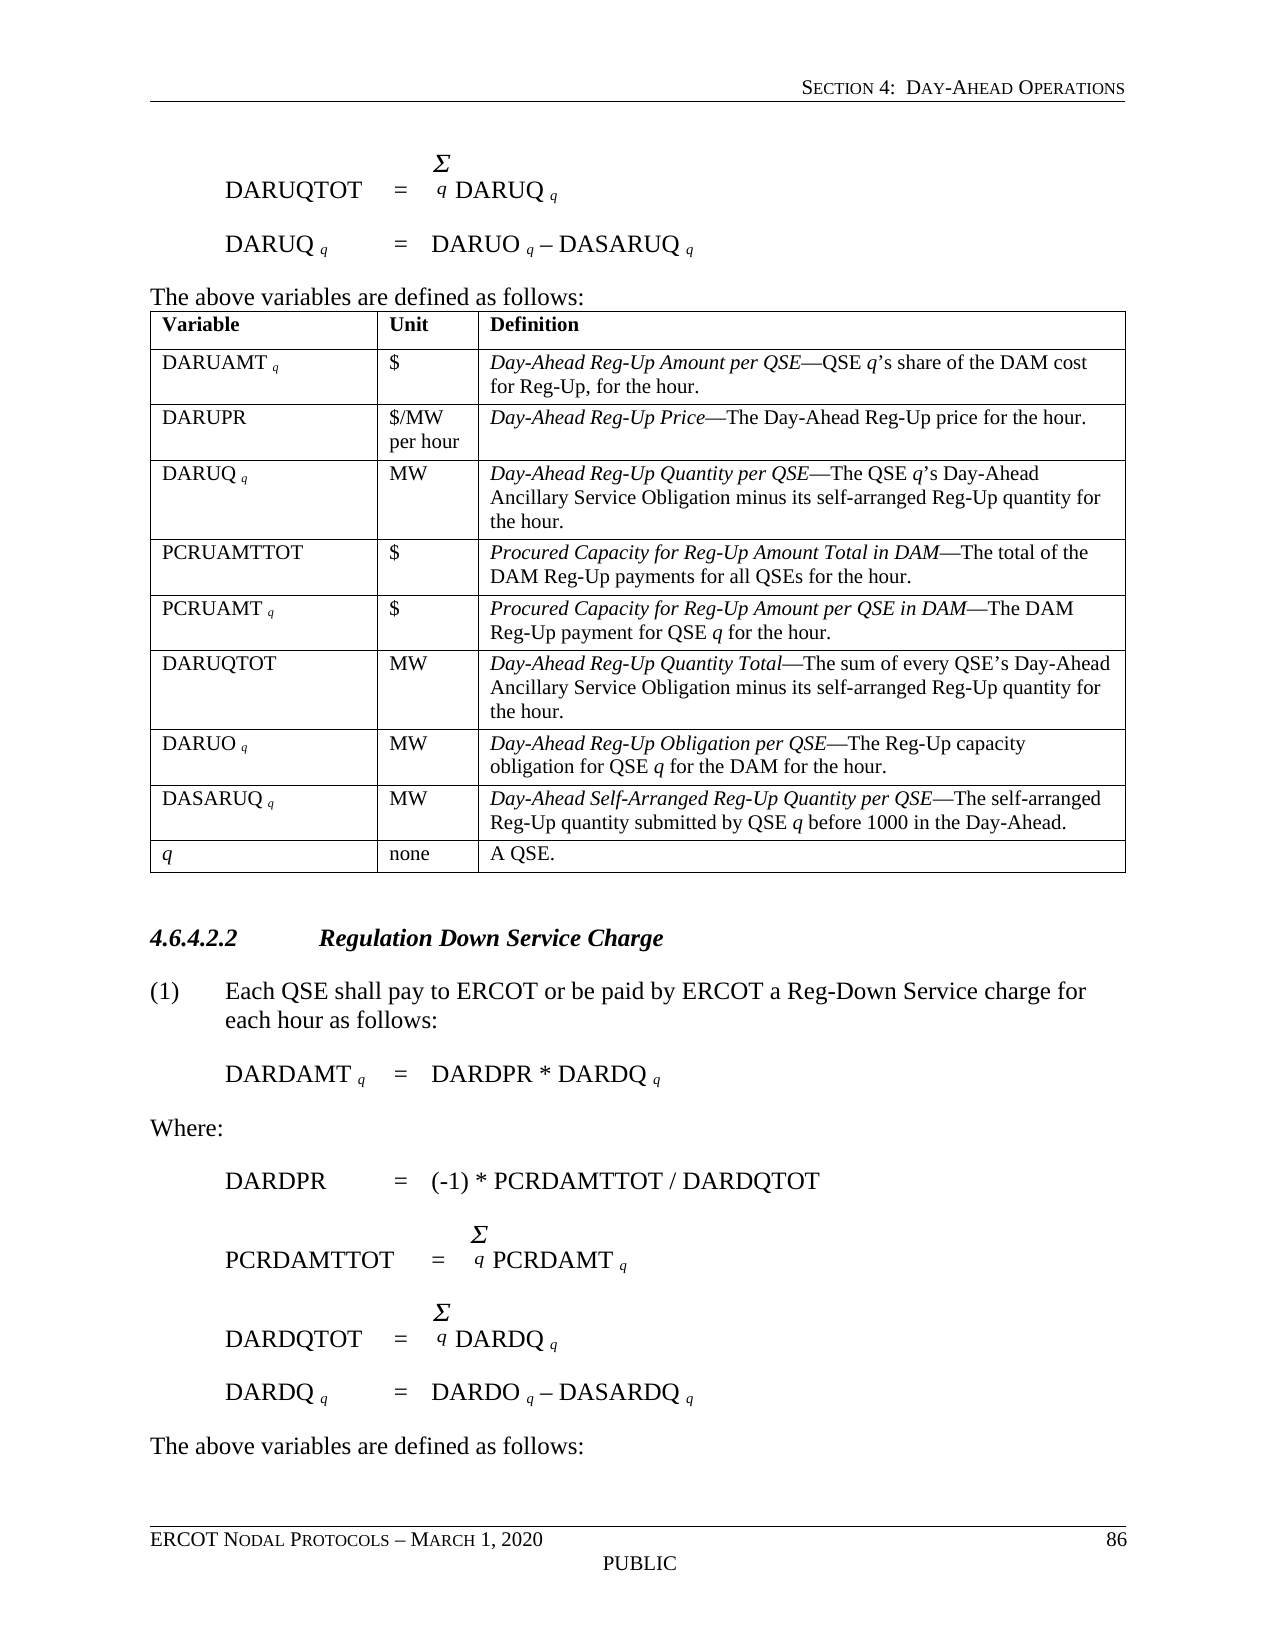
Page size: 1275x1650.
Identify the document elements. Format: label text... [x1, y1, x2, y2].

table_cell DARUQ q [151, 461, 377, 539]
table_cell DARUO q [151, 730, 377, 785]
table_header Variable [151, 312, 377, 349]
text DARDQ q = DARDO q – DASARDQ q [225, 1377, 1125, 1406]
table_cell Day-Ahead Self-Arranged Reg-Up Quantity per QSE—The self-arranged Reg-Up quantity submitted by QSE q before 1000 in the Day-Ahead. [479, 786, 1125, 840]
text DARDAMT q = DARDPR * DARDQ q [225, 1059, 1125, 1088]
text The above variables are defined as follows: [150, 1431, 1125, 1460]
table_cell Day-Ahead Reg-Up Quantity per QSE—The QSE q’s Day-Ahead Ancillary Service Obligation minus its self-arranged Reg-Up quantity for the hour. [479, 461, 1125, 539]
table_cell Day-Ahead Reg-Up Obligation per QSE—The Reg-Up capacity obligation for QSE q for the DAM for the hour. [479, 730, 1125, 785]
table_cell Day-Ahead Reg-Up Price—The Day-Ahead Reg-Up price for the hour. [479, 405, 1125, 459]
table_cell DARUQTOT [151, 651, 377, 729]
table_cell none [378, 841, 478, 872]
table_cell $ [378, 350, 478, 404]
table_cell MW [378, 730, 478, 785]
table_cell q [151, 841, 377, 872]
text PCRDAMTTOT = PCRDAMT q [225, 1220, 1125, 1274]
table_cell DARUAMT q [151, 350, 377, 404]
table_cell $ [378, 540, 478, 594]
table_cell DASARUQ q [151, 786, 377, 840]
table_cell Procured Capacity for Reg-Up Amount per QSE in DAM—The DAM Reg-Up payment for QSE q for the hour. [479, 596, 1125, 650]
text (1) Each QSE shall pay to ERCOT or be paid by ERCOT a Reg-Down Service charge for each hour as follows: [150, 976, 1125, 1034]
table_cell $ [378, 596, 478, 650]
table_cell PCRUAMTTOT [151, 540, 377, 594]
table_header Definition [479, 312, 1125, 349]
text DARUQ q = DARUO q – DASARUQ q [225, 229, 1125, 257]
table_cell A QSE. [479, 841, 1125, 872]
table_cell Day-Ahead Reg-Up Amount per QSE—QSE q’s share of the DAM cost for Reg-Up, for the hour. [479, 350, 1125, 404]
text DARUQTOT = DARUQ q [225, 150, 1125, 204]
table_cell MW [378, 651, 478, 729]
table_cell PCRUAMT q [151, 596, 377, 650]
table_cell Procured Capacity for Reg-Up Amount Total in DAM—The total of the DAM Reg-Up payments for all QSEs for the hour. [479, 540, 1125, 594]
table_cell Day-Ahead Reg-Up Quantity Total—The sum of every QSE’s Day-Ahead Ancillary Service Obligation minus its self-arranged Reg-Up quantity for the hour. [479, 651, 1125, 729]
table_cell $/MW per hour [378, 405, 478, 459]
text DARDPR = (-1) * PCRDAMTTOT / DARDQTOT [225, 1166, 1125, 1195]
table_cell DARUPR [151, 405, 377, 459]
text 4.6.4.2.2 Regulation Down Service Charge [150, 923, 1125, 951]
text DARDQTOT = DARDQ q [225, 1299, 1125, 1352]
text Where: [150, 1113, 1125, 1141]
table_cell MW [378, 461, 478, 539]
table_cell MW [378, 786, 478, 840]
text The above variables are defined as follows: [150, 282, 1125, 311]
table_header Unit [378, 312, 478, 349]
